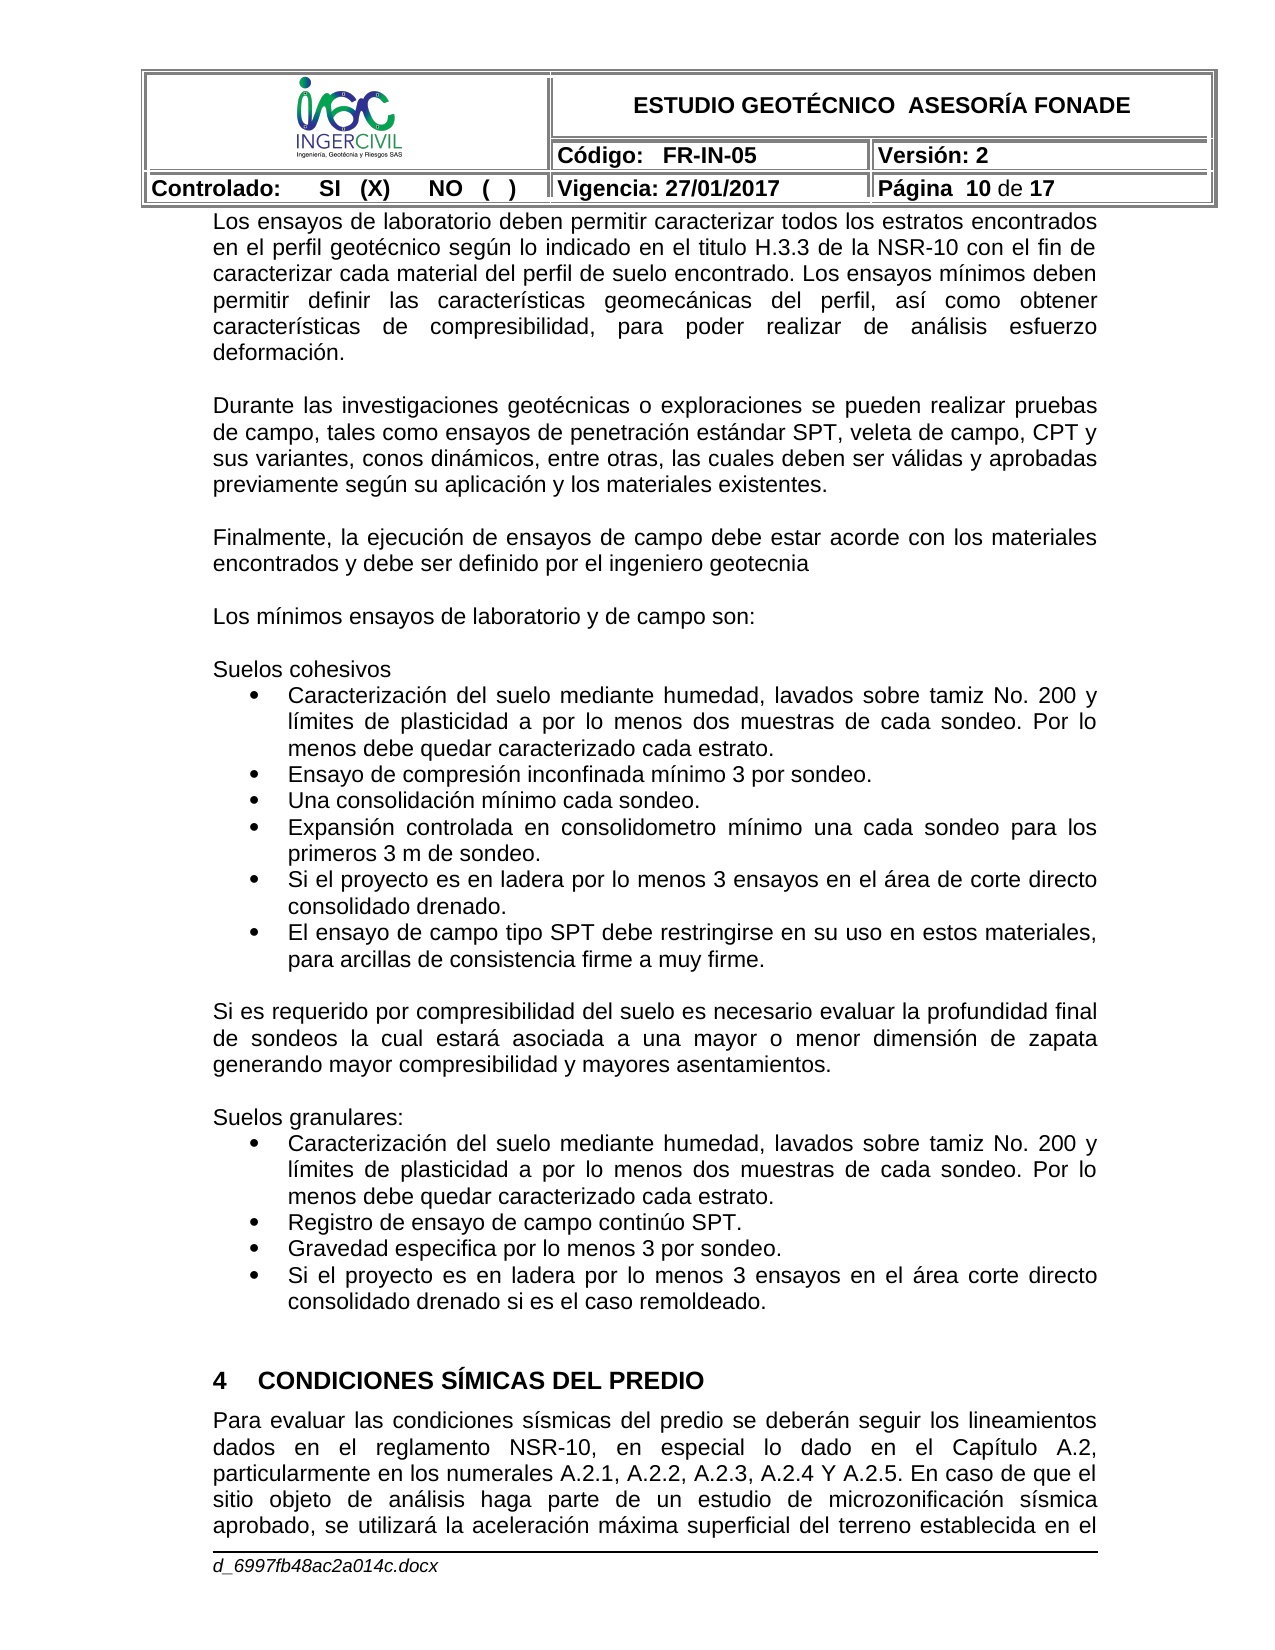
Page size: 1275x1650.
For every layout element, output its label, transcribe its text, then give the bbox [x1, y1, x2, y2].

text Los ensayos de laboratorio deben permitir caracterizar todos los estratos encontrados en el perfil geotécnico según lo indicado en el titulo H.3.3 de la NSR-10 con el fin de caracterizar cada material del perfil de suelo encontrado. Los ensayos mínimos deben permitir definir las características geomecánicas del perfil, así como obtener características de compresibilidad, para poder realizar de análisis esfuerzo deformación. [213, 208, 1098, 366]
list Ensayo de compresión inconfinada mínimo 3 por sondeo. [250, 761, 1098, 787]
list El ensayo de campo tipo SPT debe restringirse en su uso en estos materiales, para arcillas de consistencia firme a muy firme. [250, 919, 1098, 972]
list Gravedad especifica por lo menos 3 por sondeo. [250, 1235, 1098, 1262]
list Si el proyecto es en ladera por lo menos 3 ensayos en el área corte directo consolidado drenado si es el caso remoldeado. [250, 1262, 1098, 1314]
text Si es requerido por compresibilidad del suelo es necesario evaluar la profundidad final de sondeos la cual estará asociada a una mayor o menor dimensión de zapata generando mayor compresibilidad y mayores asentamientos. [213, 998, 1098, 1077]
subtitle CONDICIONES SÍMICAS DEL PREDIO [213, 1366, 1098, 1394]
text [213, 1407, 1098, 1539]
list Una consolidación mínimo cada sondeo. [250, 787, 1098, 814]
text Los mínimos ensayos de laboratorio y de campo son: [213, 603, 1098, 629]
text Finalmente, la ejecución de ensayos de campo debe estar acorde con los materiales encontrados y debe ser definido por el ingeniero geotecnia [213, 524, 1098, 577]
text Suelos granulares: [213, 1104, 1098, 1130]
list Registro de ensayo de campo continúo SPT. [250, 1209, 1098, 1235]
list Caracterización del suelo mediante humedad, lavados sobre tamiz No. 200 y límites de plasticidad a por lo menos dos muestras de cada sondeo. Por lo menos debe quedar caracterizado cada estrato. [250, 682, 1098, 761]
list Caracterización del suelo mediante humedad, lavados sobre tamiz No. 200 y límites de plasticidad a por lo menos dos muestras de cada sondeo. Por lo menos debe quedar caracterizado cada estrato. [250, 1130, 1098, 1209]
list Si el proyecto es en ladera por lo menos 3 ensayos en el área de corte directo consolidado drenado. [250, 866, 1098, 919]
text Los ensayos de laboratorio deben permitir caracterizar todos los estratos encontrados en el perfil geotécnico según lo indicado en el titulo H.3.3 de la NSR-10 con el fin de caracterizar cada material del perfil de suelo encontrado. Los ensayos mínimos deben permitir definir las características geomecánicas del perfil, así como obtener características de compresibilidad, para poder realizar de análisis esfuerzo deformación. [213, 148, 1098, 205]
text Durante las investigaciones geotécnicas o exploraciones se pueden realizar pruebas de campo, tales como ensayos de penetración estándar SPT, veleta de campo, CPT y sus variantes, conos dinámicos, entre otras, las cuales deben ser válidas y aprobadas previamente según su aplicación y los materiales existentes. [213, 392, 1098, 497]
list Expansión controlada en consolidometro mínimo una cada sondeo para los primeros 3 m de sondeo. [250, 814, 1098, 866]
text Suelos cohesivos [213, 656, 1098, 682]
picture [287, 75, 407, 161]
